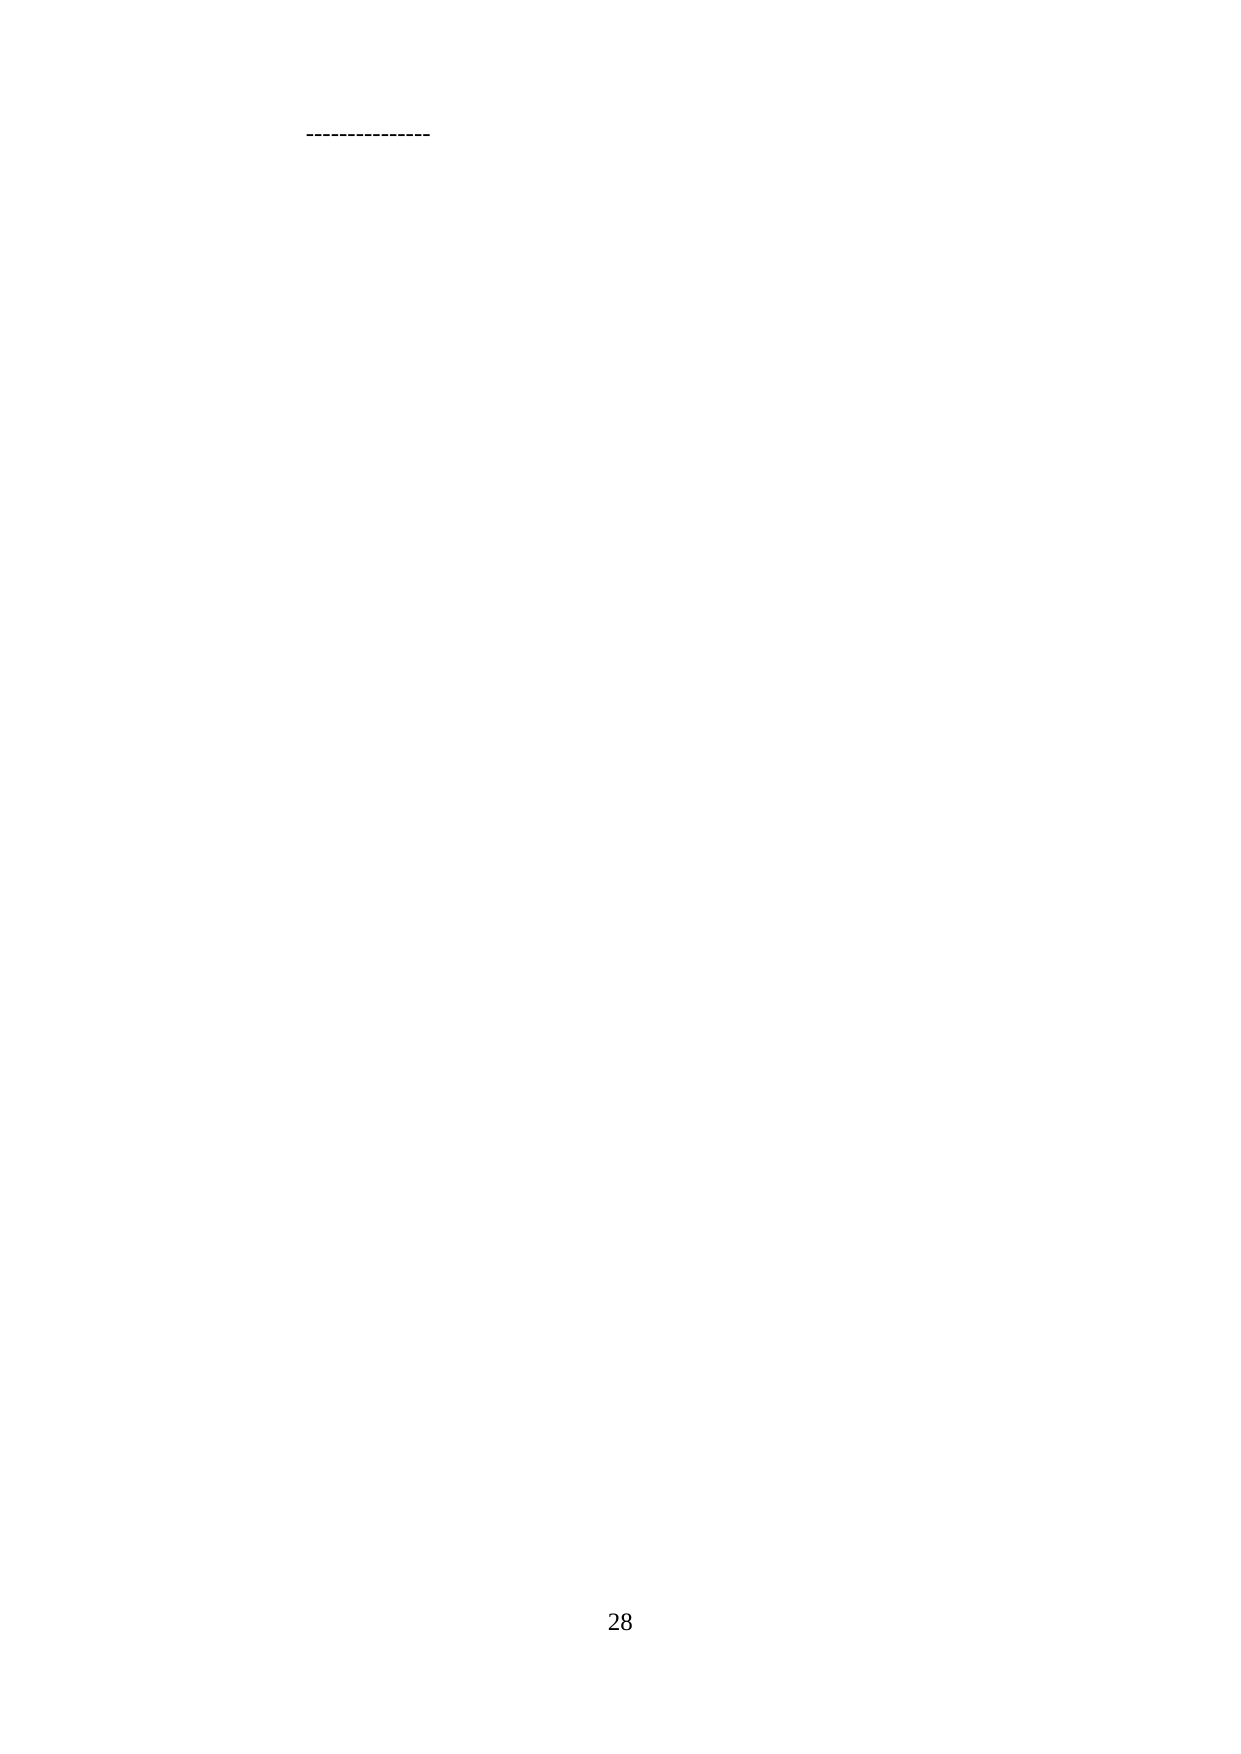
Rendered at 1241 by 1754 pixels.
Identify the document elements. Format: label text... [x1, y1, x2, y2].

text --------------- [118, 118, 1122, 147]
